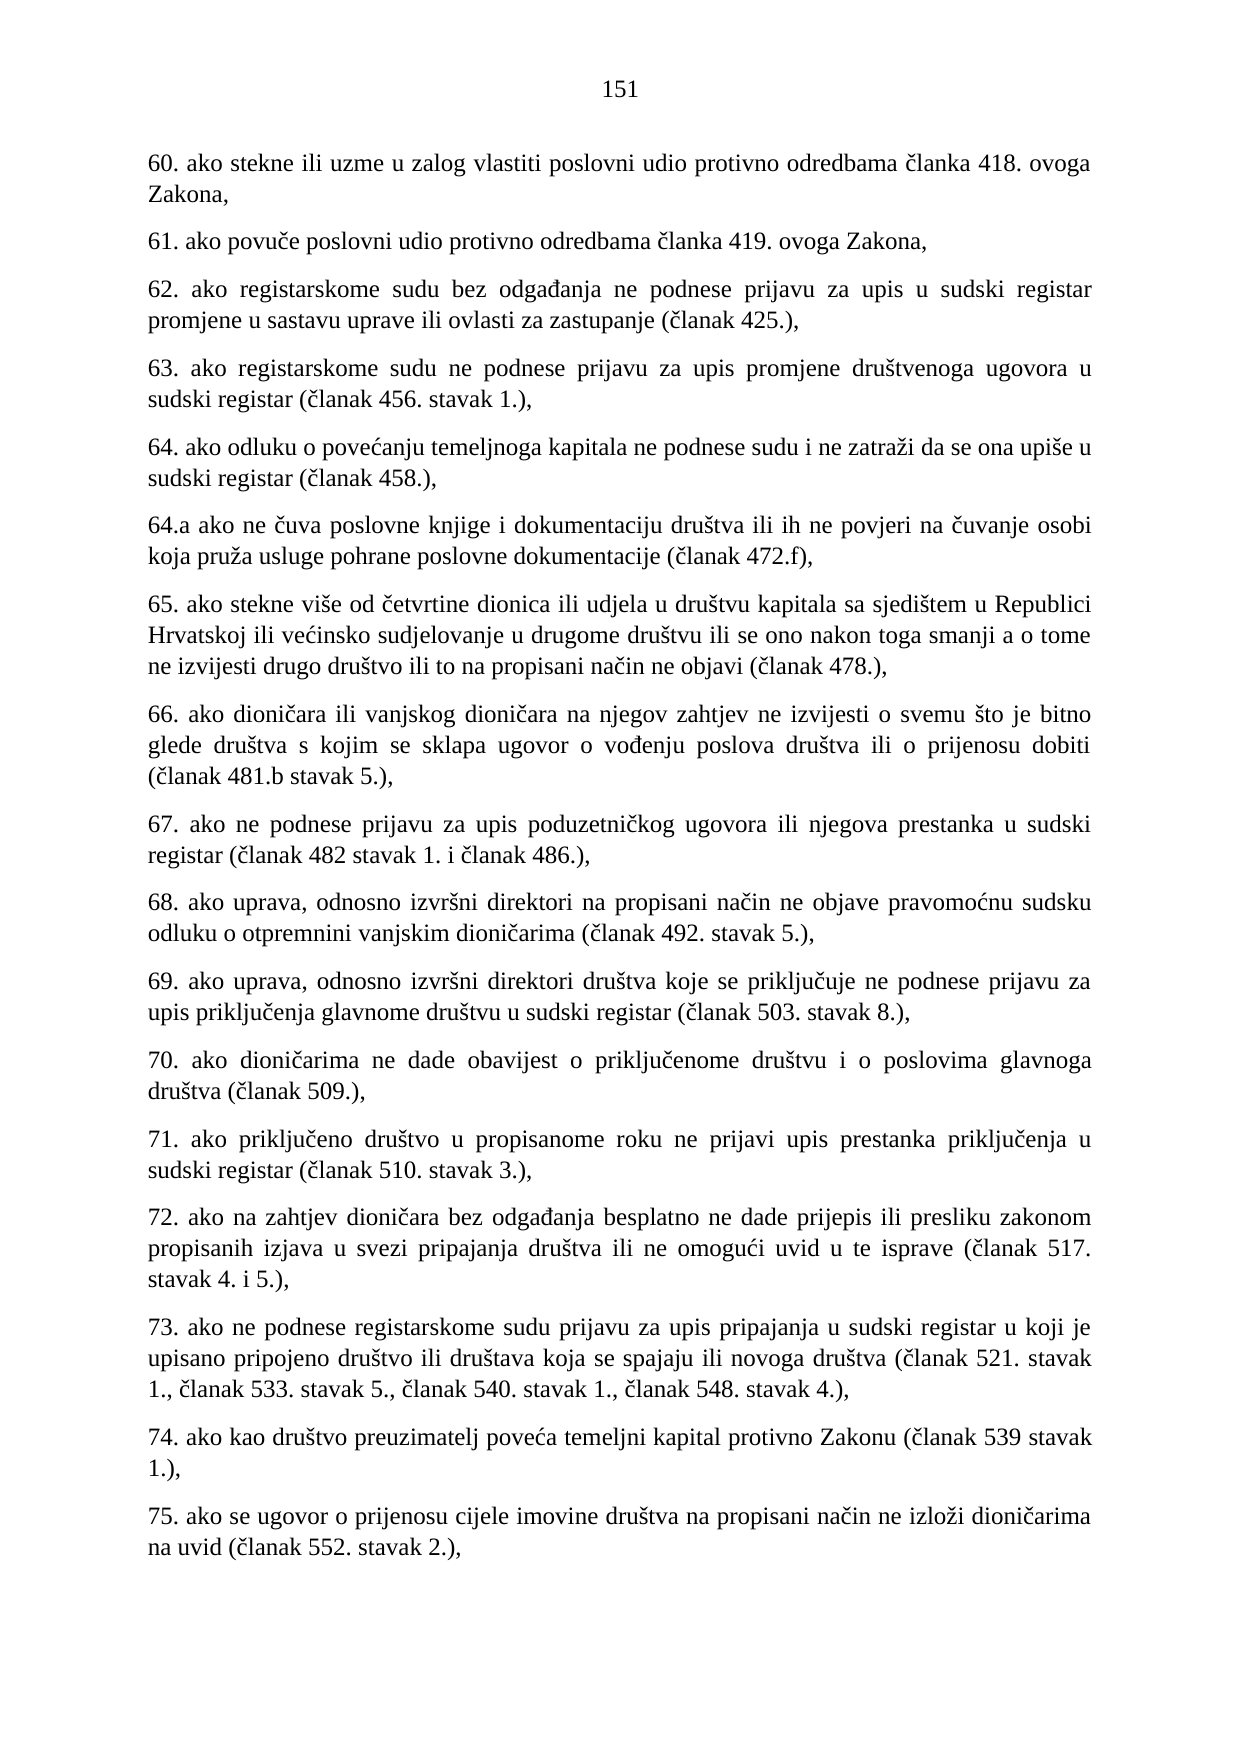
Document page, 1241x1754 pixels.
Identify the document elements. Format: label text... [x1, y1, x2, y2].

text 66. ako dioničara ili vanjskog dioničara na njegov zahtjev ne izvijesti o svemu što je bitno glede društva s kojim se sklapa ugovor o vođenju poslova društva ili o prijenosu dobiti (članak 481.b stavak 5.), [148, 699, 1093, 790]
text 63. ako registarskome sudu ne podnese prijavu za upis promjene društvenoga ugovora u sudski registar (članak 456. stavak 1.), [148, 353, 1093, 413]
text 60. ako stekne ili uzme u zalog vlastiti poslovni udio protivno odredbama članka 418. ovoga Zakona, [148, 148, 1093, 207]
text 61. ako povuče poslovni udio protivno odredbama članka 419. ovoga Zakona, [148, 226, 1093, 255]
text 74. ako kao društvo preuzimatelj poveća temeljni kapital protivno Zakonu (članak 539 stavak 1.), [148, 1422, 1093, 1482]
text 64.a ako ne čuva poslovne knjige i dokumentaciju društva ili ih ne povjeri na čuvanje osobi koja pruža usluge pohrane poslovne dokumentacije (članak 472.f), [148, 510, 1093, 570]
text 75. ako se ugovor o prijenosu cijele imovine društva na propisani način ne izloži dioničarima na uvid (članak 552. stavak 2.), [148, 1501, 1093, 1561]
text 73. ako ne podnese registarskome sudu prijavu za upis pripajanja u sudski registar u koji je upisano pripojeno društvo ili društava koja se spajaju ili novoga društva (članak 521. stavak 1., članak 533. stavak 5., članak 540. stavak 1., članak 548. stavak 4.), [148, 1312, 1093, 1403]
text 65. ako stekne više od četvrtine dionica ili udjela u društvu kapitala sa sjedištem u Republici Hrvatskoj ili većinsko sudjelovanje u drugome društvu ili se ono nakon toga smanji a o tome ne izvijesti drugo društvo ili to na propisani način ne objavi (članak 478.), [148, 589, 1093, 680]
text 64. ako odluku o povećanju temeljnoga kapitala ne podnese sudu i ne zatraži da se ona upiše u sudski registar (članak 458.), [148, 432, 1093, 491]
text 70. ako dioničarima ne dade obavijest o priključenome društvu i o poslovima glavnoga društva (članak 509.), [148, 1045, 1093, 1105]
text 72. ako na zahtjev dioničara bez odgađanja besplatno ne dade prijepis ili presliku zakonom propisanih izjava u svezi pripajanja društva ili ne omogući uvid u te isprave (članak 517. stavak 4. i 5.), [148, 1202, 1093, 1293]
text 69. ako uprava, odnosno izvršni direktori društva koje se priključuje ne podnese prijavu za upis priključenja glavnome društvu u sudski registar (članak 503. stavak 8.), [148, 966, 1093, 1026]
text 62. ako registarskome sudu bez odgađanja ne podnese prijavu za upis u sudski registar promjene u sastavu uprave ili ovlasti za zastupanje (članak 425.), [148, 274, 1093, 334]
text 67. ako ne podnese prijavu za upis poduzetničkog ugovora ili njegova prestanka u sudski registar (članak 482 stavak 1. i članak 486.), [148, 809, 1093, 868]
text 71. ako priključeno društvo u propisanome roku ne prijavi upis prestanka priključenja u sudski registar (članak 510. stavak 3.), [148, 1124, 1093, 1183]
text 68. ako uprava, odnosno izvršni direktori na propisani način ne objave pravomoćnu sudsku odluku o otpremnini vanjskim dioničarima (članak 492. stavak 5.), [148, 887, 1093, 947]
